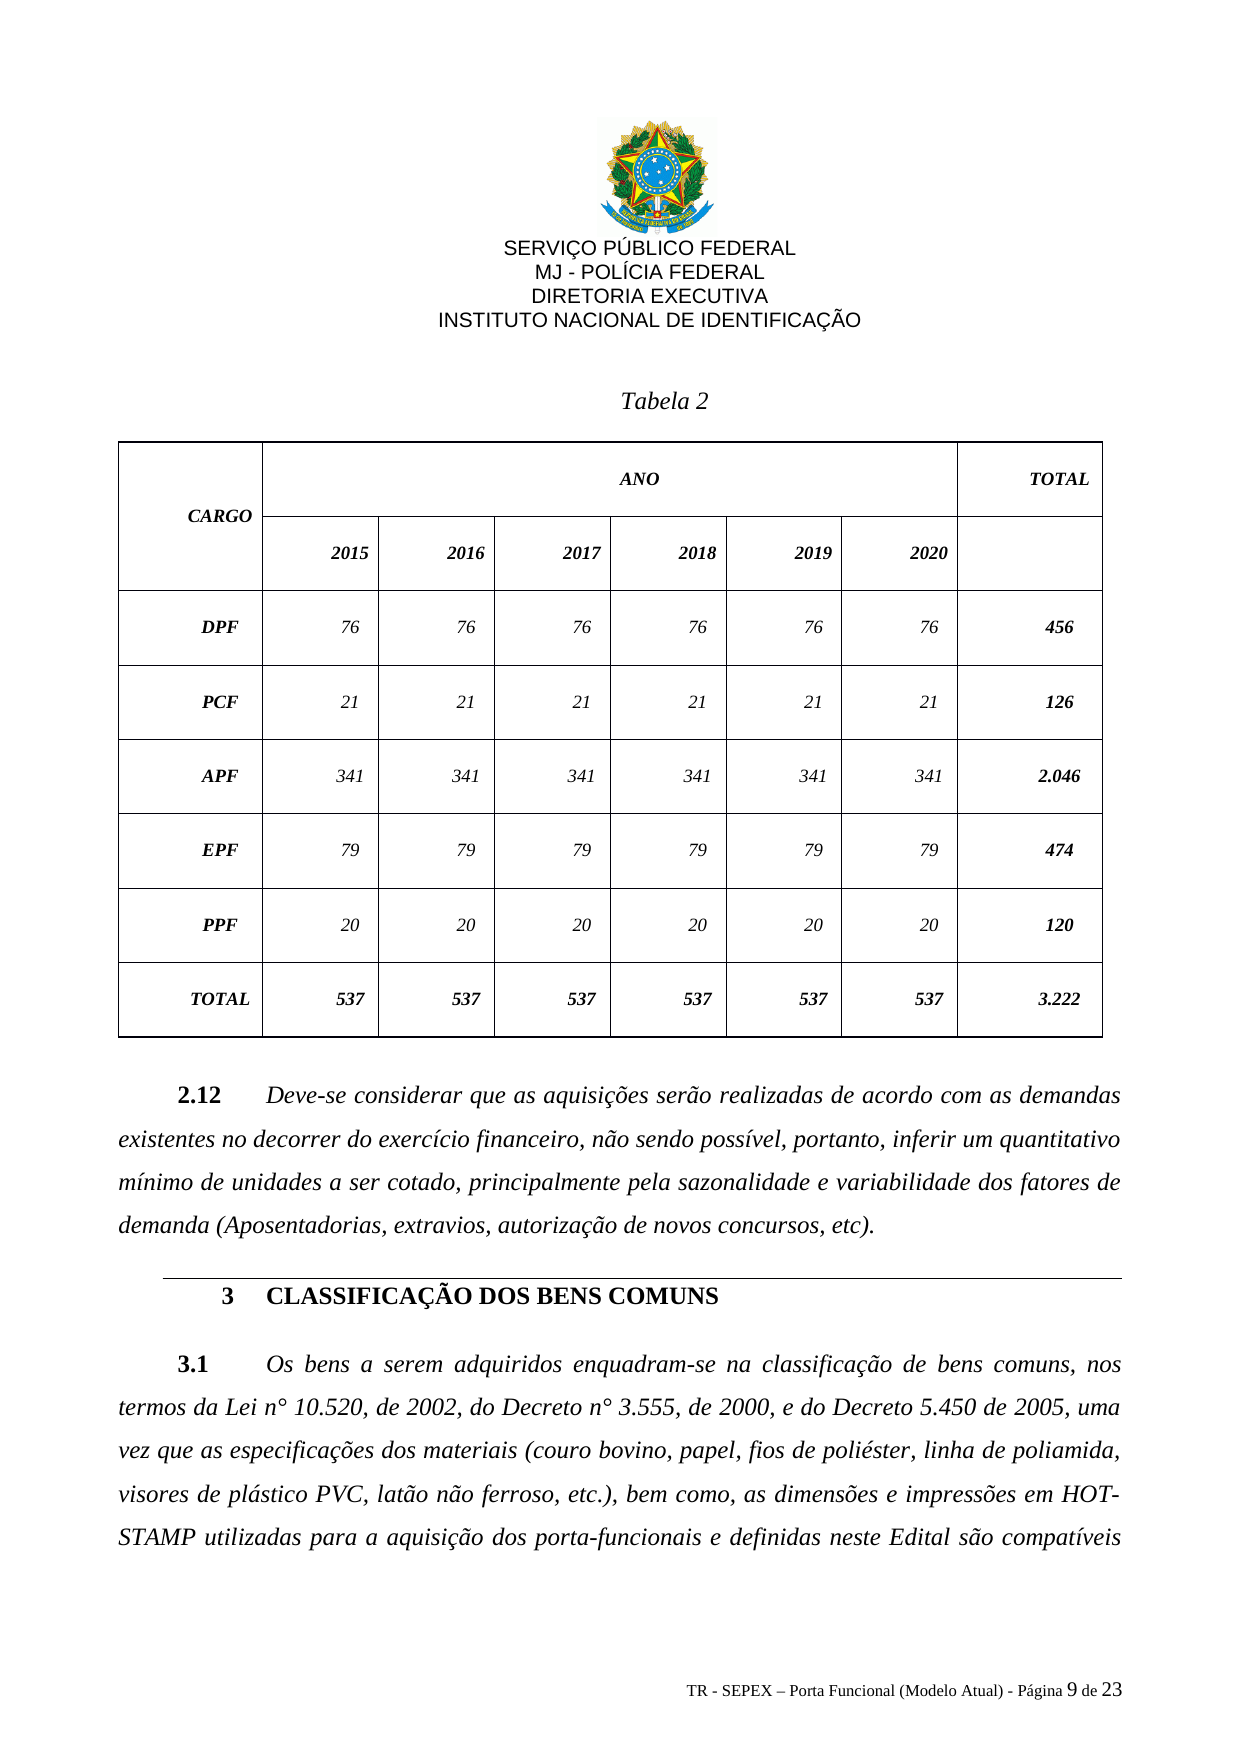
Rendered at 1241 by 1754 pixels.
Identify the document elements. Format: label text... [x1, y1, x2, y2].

table_cell 537 [379, 963, 494, 1036]
table_header ANO [263, 443, 957, 516]
table_cell 76 [611, 591, 726, 664]
table_cell 341 [611, 740, 726, 813]
table_cell 3.222 [958, 963, 1102, 1036]
table_cell 341 [727, 740, 841, 813]
text Tabela 2 [207, 386, 1122, 414]
table_cell 126 [958, 666, 1102, 739]
table_cell DPF [119, 591, 262, 664]
table_cell 341 [495, 740, 610, 813]
table_cell 21 [842, 666, 957, 739]
table_header CARGO [119, 443, 262, 590]
table_cell 341 [842, 740, 957, 813]
table_cell 20 [379, 889, 494, 962]
table_cell 120 [958, 889, 1102, 962]
table_cell 21 [727, 666, 841, 739]
table_cell 21 [263, 666, 378, 739]
table_cell PPF [119, 889, 262, 962]
table_cell 456 [958, 591, 1102, 664]
table_cell TOTAL [119, 963, 262, 1036]
table_cell 2019 [727, 517, 841, 590]
table_cell 20 [727, 889, 841, 962]
table_cell 21 [611, 666, 726, 739]
table_cell 537 [611, 963, 726, 1036]
table_cell 20 [495, 889, 610, 962]
table_cell 79 [495, 814, 610, 888]
table_cell 79 [727, 814, 841, 888]
table_cell 474 [958, 814, 1102, 888]
table_cell 76 [379, 591, 494, 664]
picture [597, 117, 718, 237]
table_cell 341 [263, 740, 378, 813]
table_cell 76 [495, 591, 610, 664]
table_cell 20 [263, 889, 378, 962]
table_cell 537 [727, 963, 841, 1036]
table_cell 537 [842, 963, 957, 1036]
table_cell 21 [379, 666, 494, 739]
table_cell PCF [119, 666, 262, 739]
table_cell [958, 517, 1102, 590]
text Deve-se considerar que as aquisições serão realizadas de acordo com as demandas existentes no decorrer do exercício financeiro, não sendo possível, portanto, inferir um quantitativo mínimo de unidades a ser cotado, principalmente pela sazonalidade e variabilidade dos fatores de demanda (Aposentadorias, extravios, autorização de novos concursos, etc). [118, 1081, 1122, 1239]
table_cell 76 [263, 591, 378, 664]
table_cell 79 [263, 814, 378, 888]
table_cell 79 [379, 814, 494, 888]
text CLASSIFICAÇÃO DOS BENS COMUNS [162, 1279, 1122, 1310]
table_cell 20 [842, 889, 957, 962]
table_cell 2018 [611, 517, 726, 590]
table_cell 537 [495, 963, 610, 1036]
table_cell 2020 [842, 517, 957, 590]
table_cell 2.046 [958, 740, 1102, 813]
table_cell 341 [379, 740, 494, 813]
table_cell 76 [842, 591, 957, 664]
table_cell 2016 [379, 517, 494, 590]
table_cell 79 [611, 814, 726, 888]
table_cell 2015 [263, 517, 378, 590]
table_cell 21 [495, 666, 610, 739]
table_cell 79 [842, 814, 957, 888]
table_cell 537 [263, 963, 378, 1036]
table_cell 20 [611, 889, 726, 962]
table_cell 76 [727, 591, 841, 664]
table_cell APF [119, 740, 262, 813]
table_header TOTAL [958, 443, 1102, 516]
table_cell EPF [119, 814, 262, 888]
table_cell 2017 [495, 517, 610, 590]
